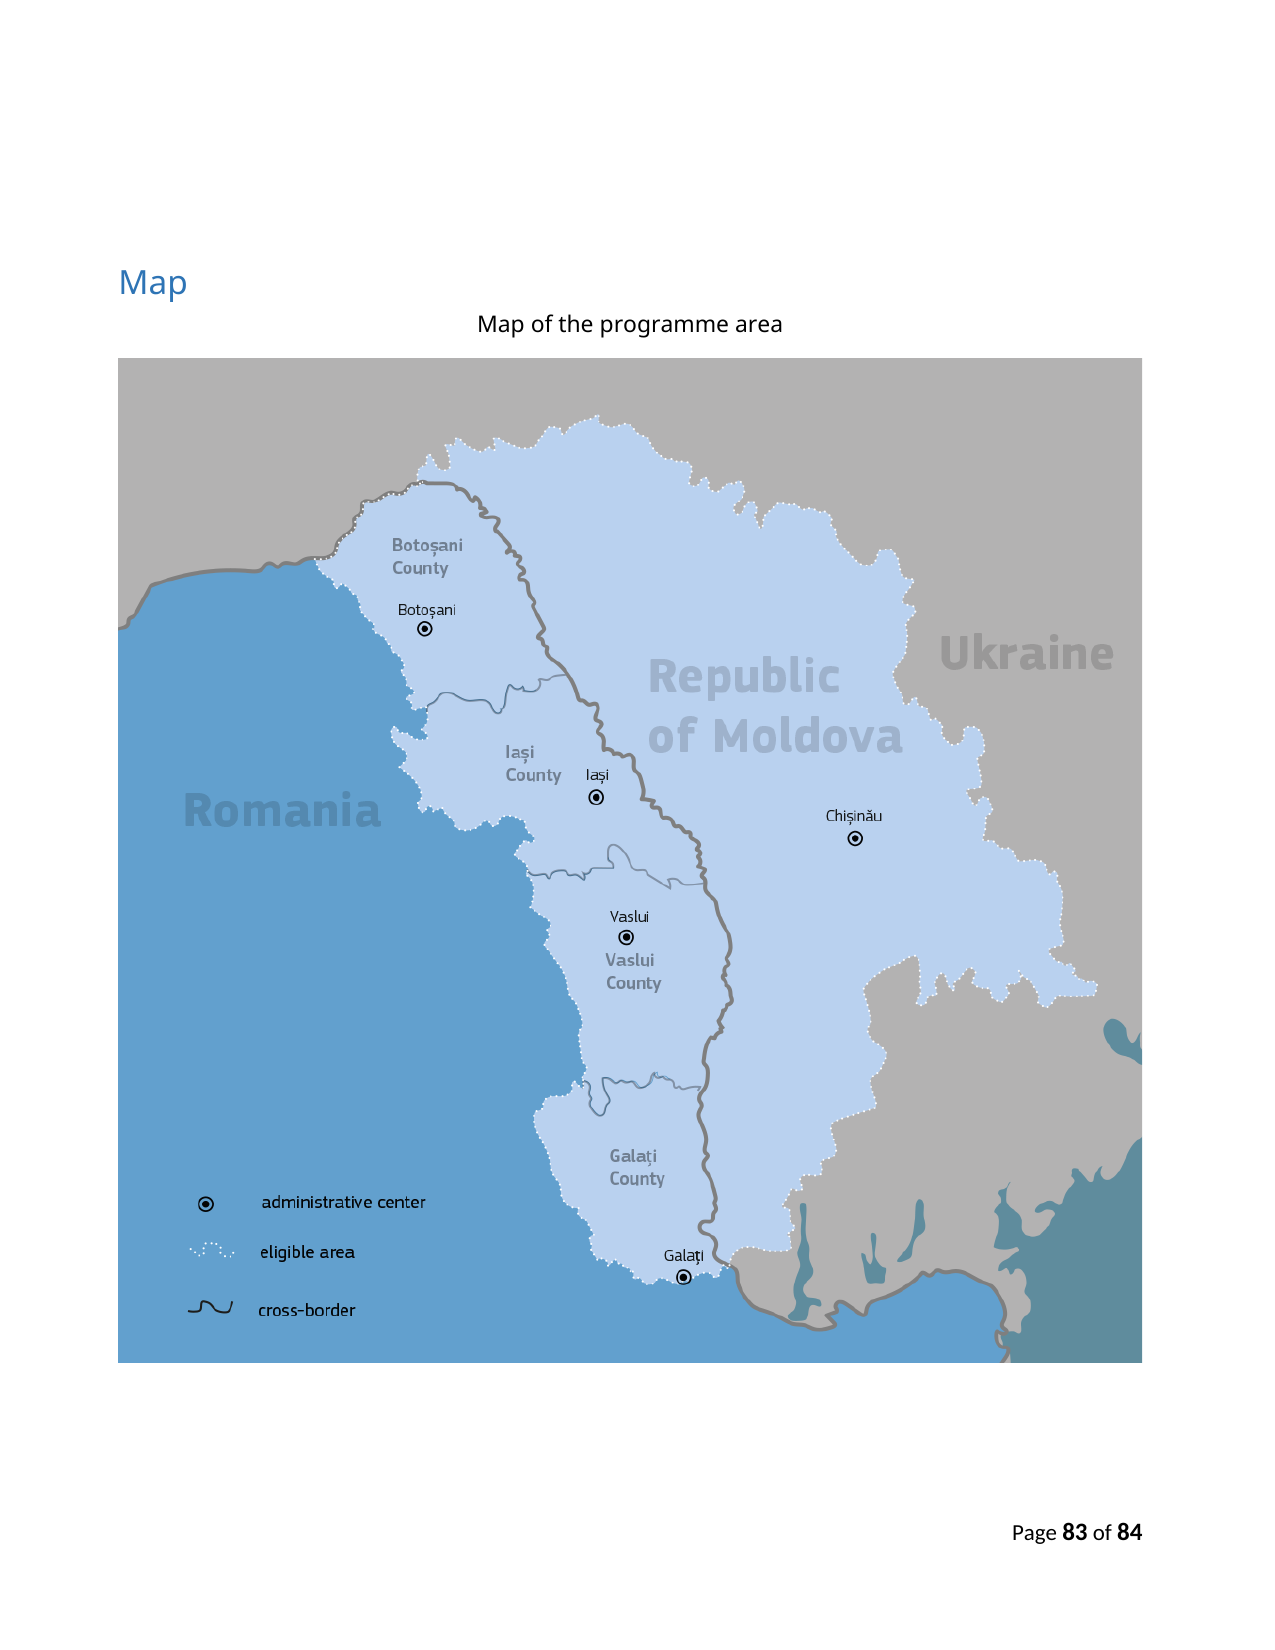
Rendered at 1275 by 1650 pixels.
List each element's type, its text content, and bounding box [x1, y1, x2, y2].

picture [118, 358, 1143, 1363]
text Map of the programme area [118, 308, 1142, 339]
subtitle Map [118, 259, 1142, 304]
